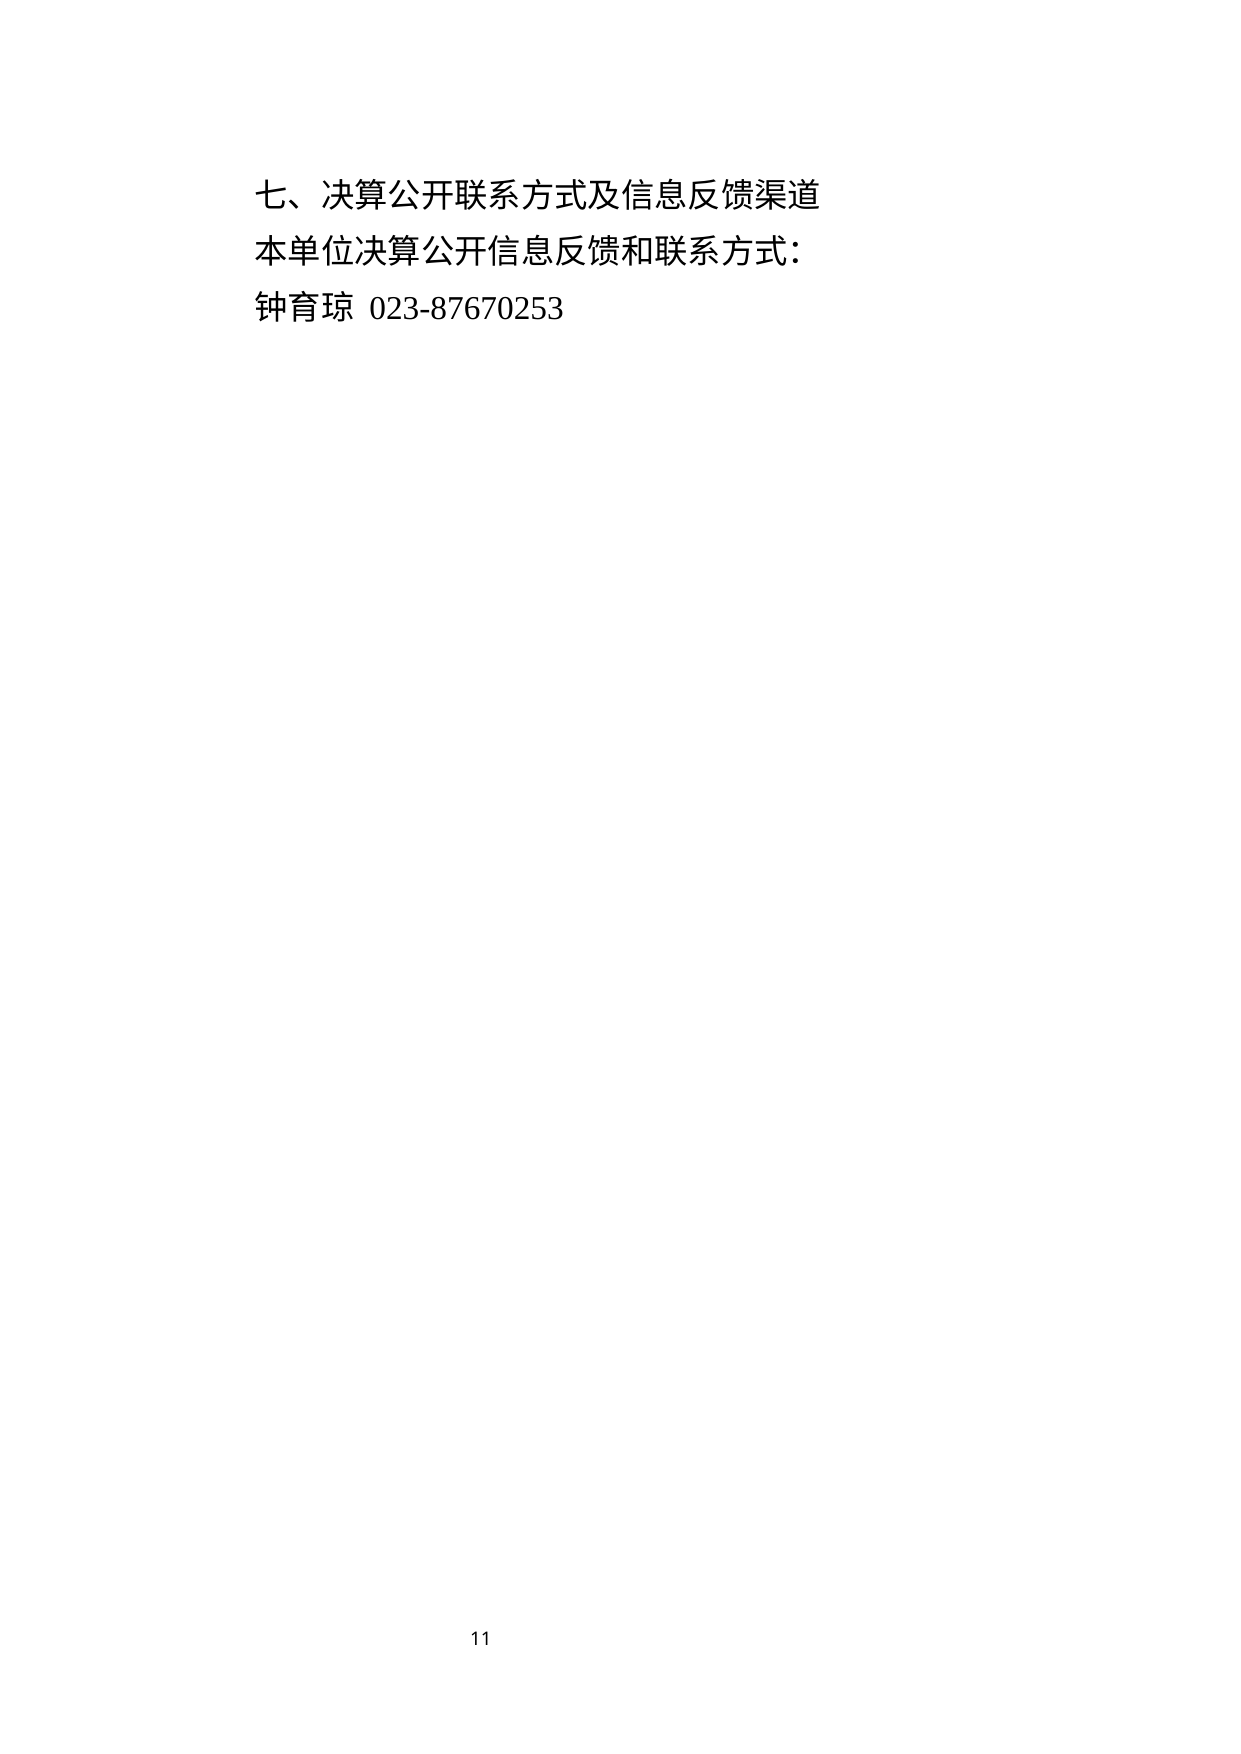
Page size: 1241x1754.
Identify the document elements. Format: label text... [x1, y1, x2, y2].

text 本单位决算公开信息反馈和联系方式： [187, 218, 1053, 274]
text 钟育琼 023-87670253 [187, 274, 1053, 331]
text 七、决算公开联系方式及信息反馈渠道 [187, 162, 1053, 218]
